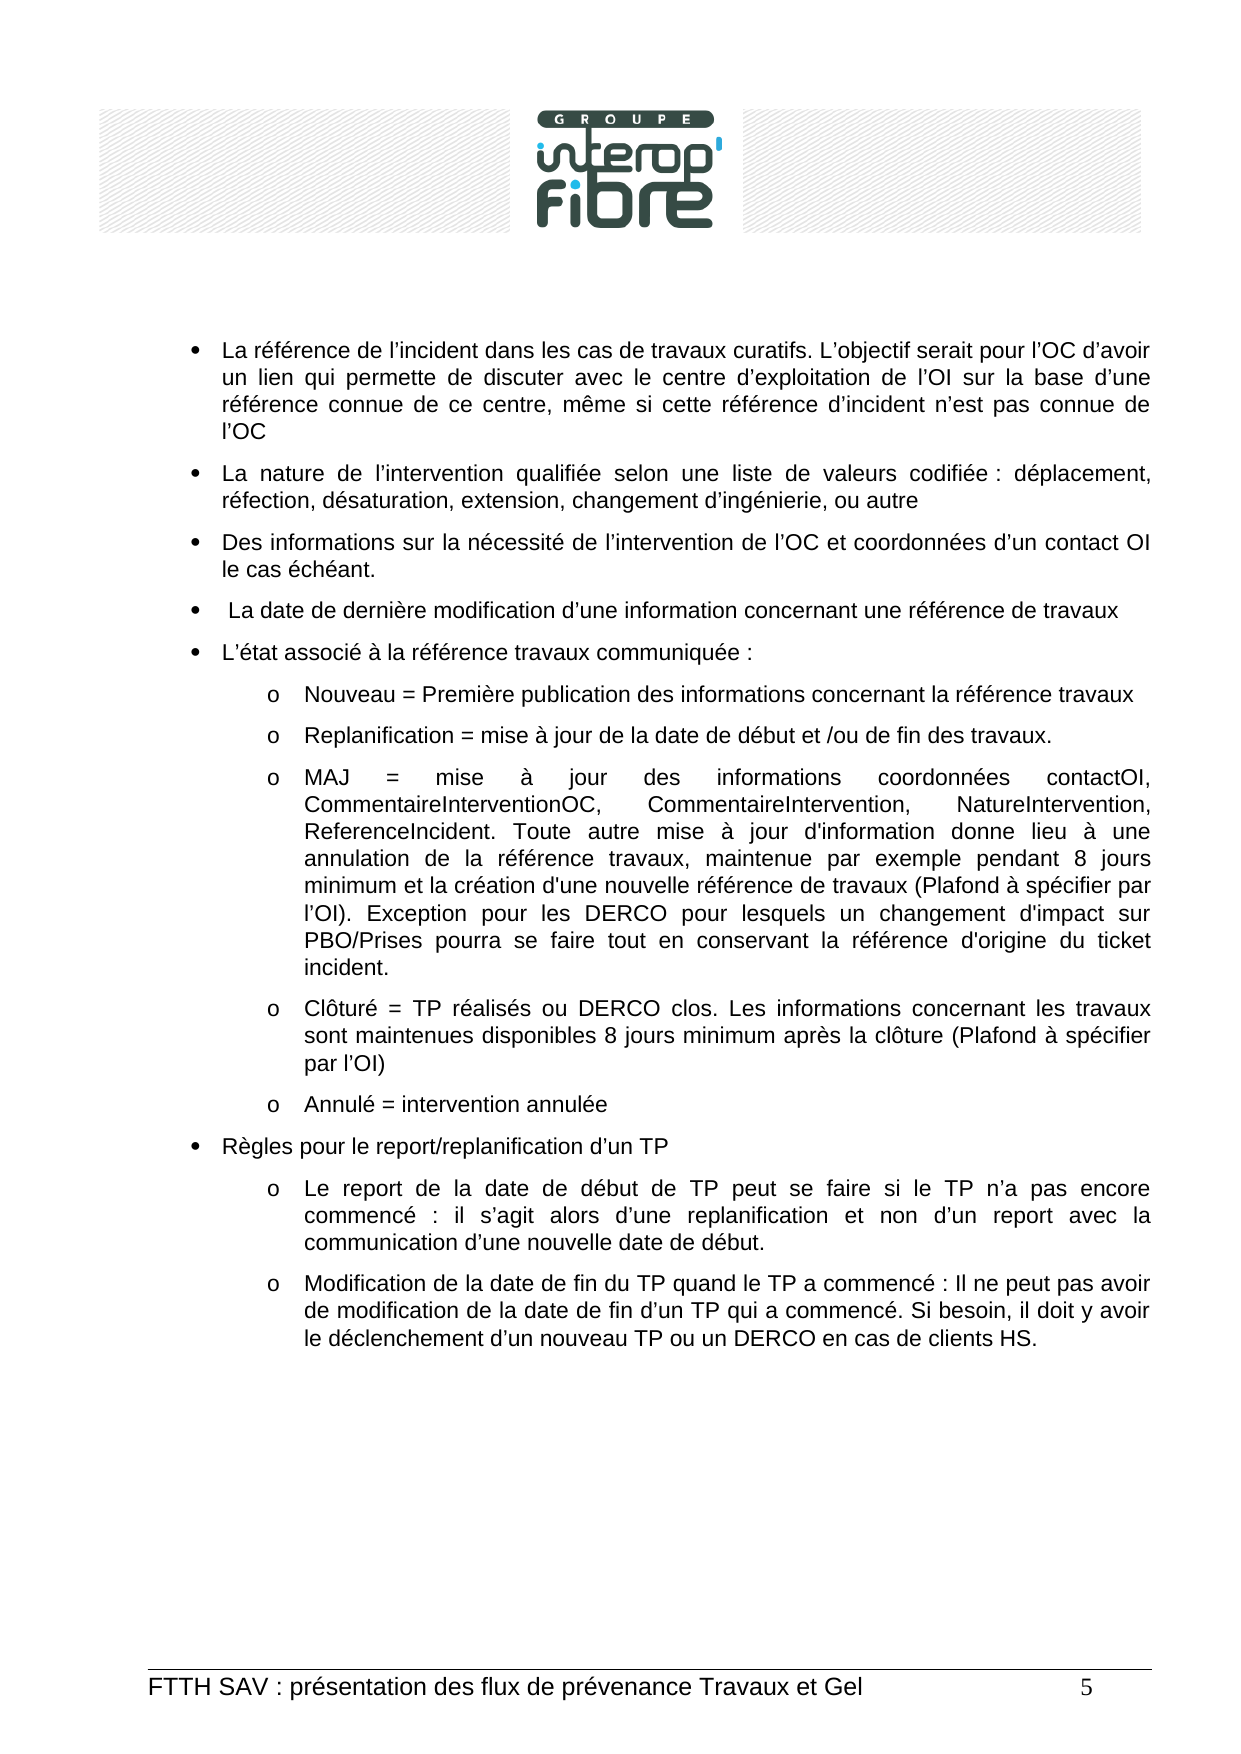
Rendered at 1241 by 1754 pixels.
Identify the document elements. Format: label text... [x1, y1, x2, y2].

list L’état associé à la référence travaux communiquée : [191, 639, 1152, 666]
list Règles pour le report/replanification d’un TP [191, 1133, 1152, 1160]
list La date de dernière modification d’une information concernant une référence de travaux [191, 597, 1152, 624]
list Des informations sur la nécessité de l’intervention de l’OC et coordonnées d’un contact OI le cas échéant. [191, 528, 1152, 583]
list Clôturé = TP réalisés ou DERCO clos. Les informations concernant les travaux sont maintenues disponibles 8 jours minimum après la clôture (Plafond à spécifier par l’OI) [266, 995, 1152, 1076]
list La nature de l’intervention qualifiée selon une liste de valeurs codifiée : déplacement, réfection, désaturation, extension, changement d’ingénierie, ou autre [191, 460, 1152, 514]
picture [44, 59, 1195, 280]
list Annulé = intervention annulée [266, 1091, 1152, 1118]
list Replanification = mise à jour de la date de début et /ou de fin des travaux. [266, 722, 1152, 749]
list Nouveau = Première publication des informations concernant la référence travaux [266, 681, 1152, 708]
list MAJ = mise à jour des informations coordonnées contactOI, CommentaireInterventionOC, CommentaireIntervention, NatureIntervention, ReferenceIncident. Toute autre mise à jour d'information donne lieu à une annulation de la référence travaux, maintenue par exemple pendant 8 jours minimum et la création d'une nouvelle référence de travaux (Plafond à spécifier par l’OI). Exception pour les DERCO pour lesquels un changement d'impact sur PBO/Prises pourra se faire tout en conservant la référence d'origine du ticket incident. [266, 764, 1152, 981]
list La référence de l’incident dans les cas de travaux curatifs. L’objectif serait pour l’OC d’avoir un lien qui permette de discuter avec le centre d’exploitation de l’OI sur la base d’une référence connue de ce centre, même si cette référence d’incident n’est pas connue de l’OC [191, 337, 1152, 445]
list Modification de la date de fin du TP quand le TP a commencé : Il ne peut pas avoir de modification de la date de fin d’un TP qui a commencé. Si besoin, il doit y avoir le déclenchement d’un nouveau TP ou un DERCO en cas de clients HS. [266, 1270, 1152, 1351]
list Le report de la date de début de TP peut se faire si le TP n’a pas encore commencé : il s’agit alors d’une replanification et non d’un report avec la communication d’une nouvelle date de début. [266, 1174, 1152, 1256]
